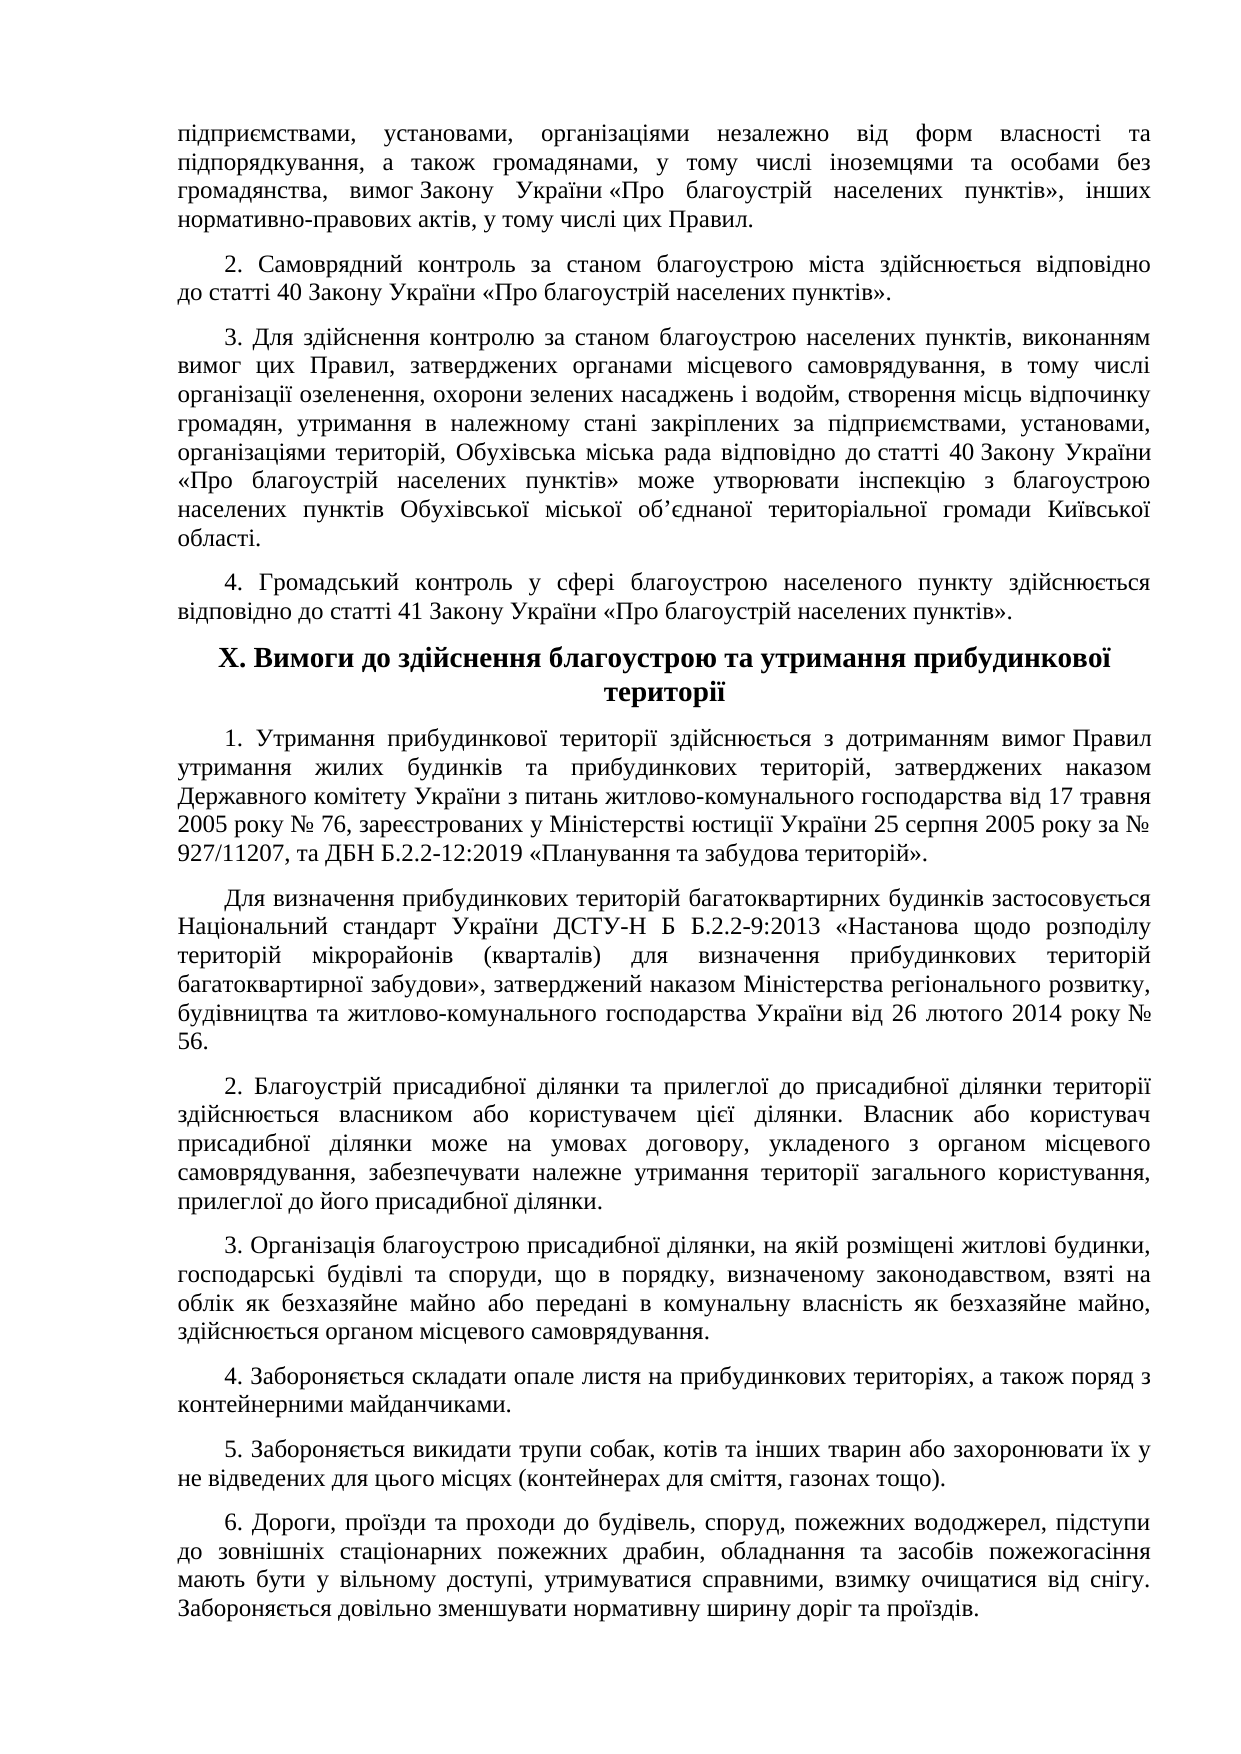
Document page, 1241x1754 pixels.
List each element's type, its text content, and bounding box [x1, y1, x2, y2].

text 2. Самоврядний контроль за станом благоустрою міста здійснюється відповідно до статті 40 Закону України «Про благоустрій населених пунктів». [177, 249, 1152, 306]
text 5. Забороняється викидати трупи собак, котів та інших тварин або захоронювати їх у не відведених для цього місцях (контейнерах для сміття, газонах тощо). [177, 1434, 1152, 1491]
text Для визначення прибудинкових територій багатоквартирних будинків застосовується Національний стандарт України ДСТУ-Н Б Б.2.2-9:2013 «Настанова щодо розподілу територій мікрорайонів (кварталів) для визначення прибудинкових територій багатоквартирної забудови», затверджений наказом Міністерства регіонального розвитку, будівництва та житлово-комунального господарства України від 26 лютого 2014 року № 56. [177, 883, 1152, 1055]
text 6. Дороги, проїзди та проходи до будівель, споруд, пожежних вододжерел, підступи до зовнішніх стаціонарних пожежних драбин, обладнання та засобів пожежогасіння мають бути у вільному доступі, утримуватися справними, взимку очищатися від снігу. Забороняється довільно зменшувати нормативну ширину доріг та проїздів. [177, 1507, 1152, 1622]
text 1. Утримання прибудинкової території здійснюється з дотриманням вимог Правил утримання жилих будинків та прибудинкових територій, затверджених наказом Державного комітету України з питань житлово-комунального господарства від 17 травня 2005 року № 76, зареєстрованих у Міністерстві юстиції України 25 серпня 2005 року за № 927/11207, та ДБН Б.2.2-12:2019 «Планування та забудова територій». [177, 723, 1152, 867]
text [177, 118, 1152, 233]
text 4. Забороняється складати опале листя на прибудинкових територіях, а також поряд з контейнерними майданчиками. [177, 1361, 1152, 1418]
text 4. Громадський контроль у сфері благоустрою населеного пункту здійснюється відповідно до статті 41 Закону України «Про благоустрій населених пунктів». [177, 567, 1152, 625]
text 3. Організація благоустрою присадибної ділянки, на якій розміщені житлові будинки, господарські будівлі та споруди, що в порядку, визначеному законодавством, взяті на облік як безхазяйне майно або передані в комунальну власність як безхазяйне майно, здійснюється органом місцевого самоврядування. [177, 1230, 1152, 1345]
text 2. Благоустрій присадибної ділянки та прилеглої до присадибної ділянки території здійснюється власником або користувачем цієї ділянки. Власник або користувач присадибної ділянки може на умовах договору, укладеного з органом місцевого самоврядування, забезпечувати належне утримання території загального користування, прилеглої до його присадибної ділянки. [177, 1071, 1152, 1214]
text 3. Для здійснення контролю за станом благоустрою населених пунктів, виконанням вимог цих Правил, затверджених органами місцевого самоврядування, в тому числі організації озеленення, охорони зелених насаджень і водойм, створення місць відпочинку громадян, утримання в належному стані закріплених за підприємствами, установами, організаціями територій, Обухівська міська рада відповідно до статті 40 Закону України «Про благоустрій населених пунктів» може утворювати інспекцію з благоустрою населених пунктів Обухівської міської об’єднаної територіальної громади Київської області. [177, 322, 1152, 552]
text Х. Вимоги до здійснення благоустрою та утримання прибудинкової території [201, 641, 1128, 708]
